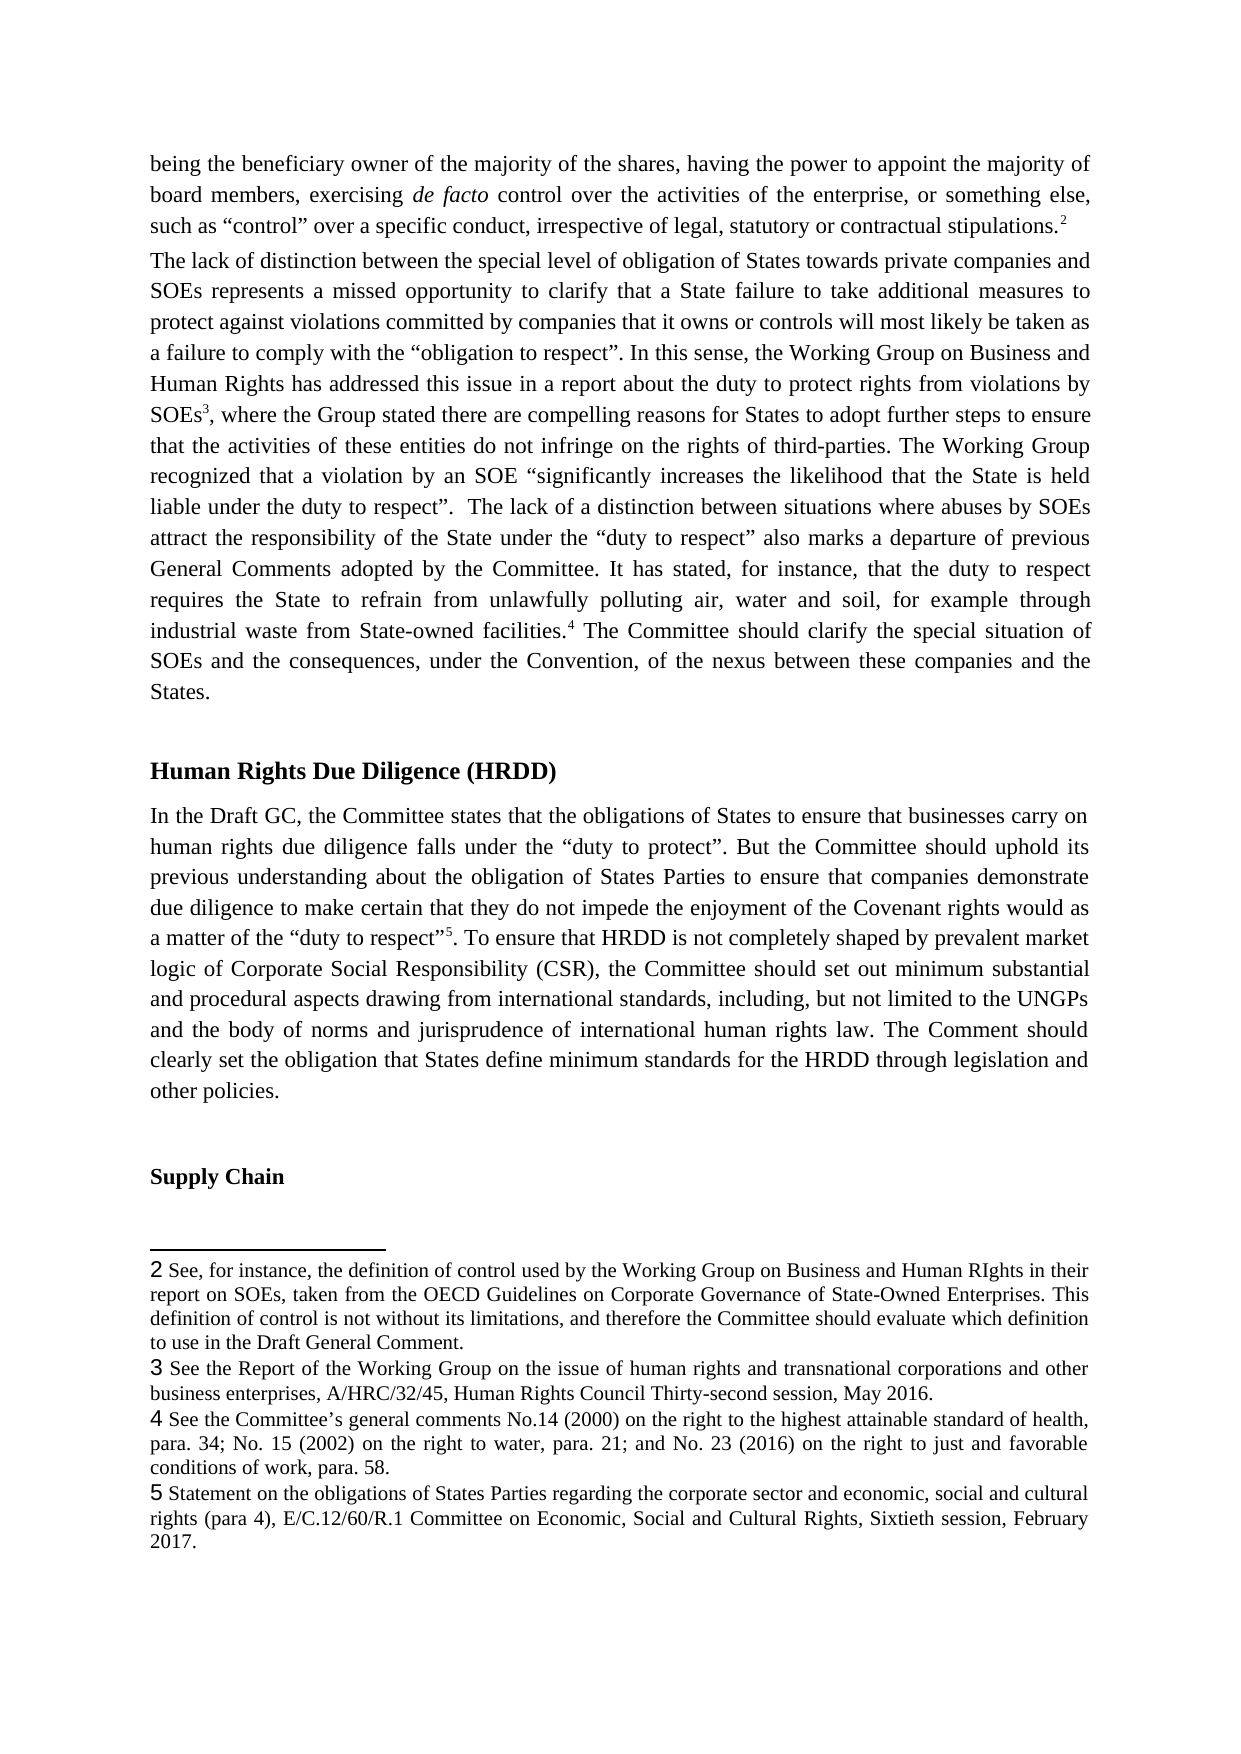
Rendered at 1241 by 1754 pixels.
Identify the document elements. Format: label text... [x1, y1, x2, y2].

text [150, 150, 1092, 238]
text In the Draft GC, the Committee states that the obligations of States to ensure that businesses carry on human rights due diligence falls under the “duty to protect”. But the Committee should uphold its previous understanding about the obligation of States Parties to ensure that companies demonstrate due diligence to make certain that they do not impede the enjoyment of the Covenant rights would as a matter of the “duty to respect”. To ensure that HRDD is not completely shaped by prevalent market logic of Corporate Social Responsibility (CSR), the Committee should set out minimum substantial and procedural aspects drawing from international standards, including, but not limited to the UNGPs and the body of norms and jurisprudence of international human rights law. The Comment should clearly set the obligation that States define minimum standards for the HRDD through legislation and other policies. [150, 951, 1090, 1103]
text Supply Chain [150, 1163, 1090, 1189]
text Human Rights Due Diligence (HRDD) [150, 756, 1090, 785]
text The lack of distinction between the special level of obligation of States towards private companies and SOEs represents a missed opportunity to clarify that a State failure to take additional measures to protect against violations committed by companies that it owns or controls will most likely be taken as a failure to comply with the “obligation to respect”. In this sense, the Working Group on Business and Human Rights has addressed this issue in a report about the duty to protect rights from violations by SOEs, where the Group stated there are compelling reasons for States to adopt further steps to ensure that the activities of these entities do not infringe on the rights of third-parties. The Working Group recognized that a violation by an SOE “significantly increases the likelihood that the State is held liable under the duty to respect”. The lack of a distinction between situations where abuses by SOEs attract the responsibility of the State under the “duty to respect” also marks a departure of previous General Comments adopted by the Committee. It has stated, for instance, that the duty to respect requires the State to refrain from unlawfully polluting air, water and soil, for example through industrial waste from State-owned facilities. The Committee should clarify the special situation of SOEs and the consequences, under the Convention, of the nexus between these companies and the States. [150, 247, 1092, 705]
